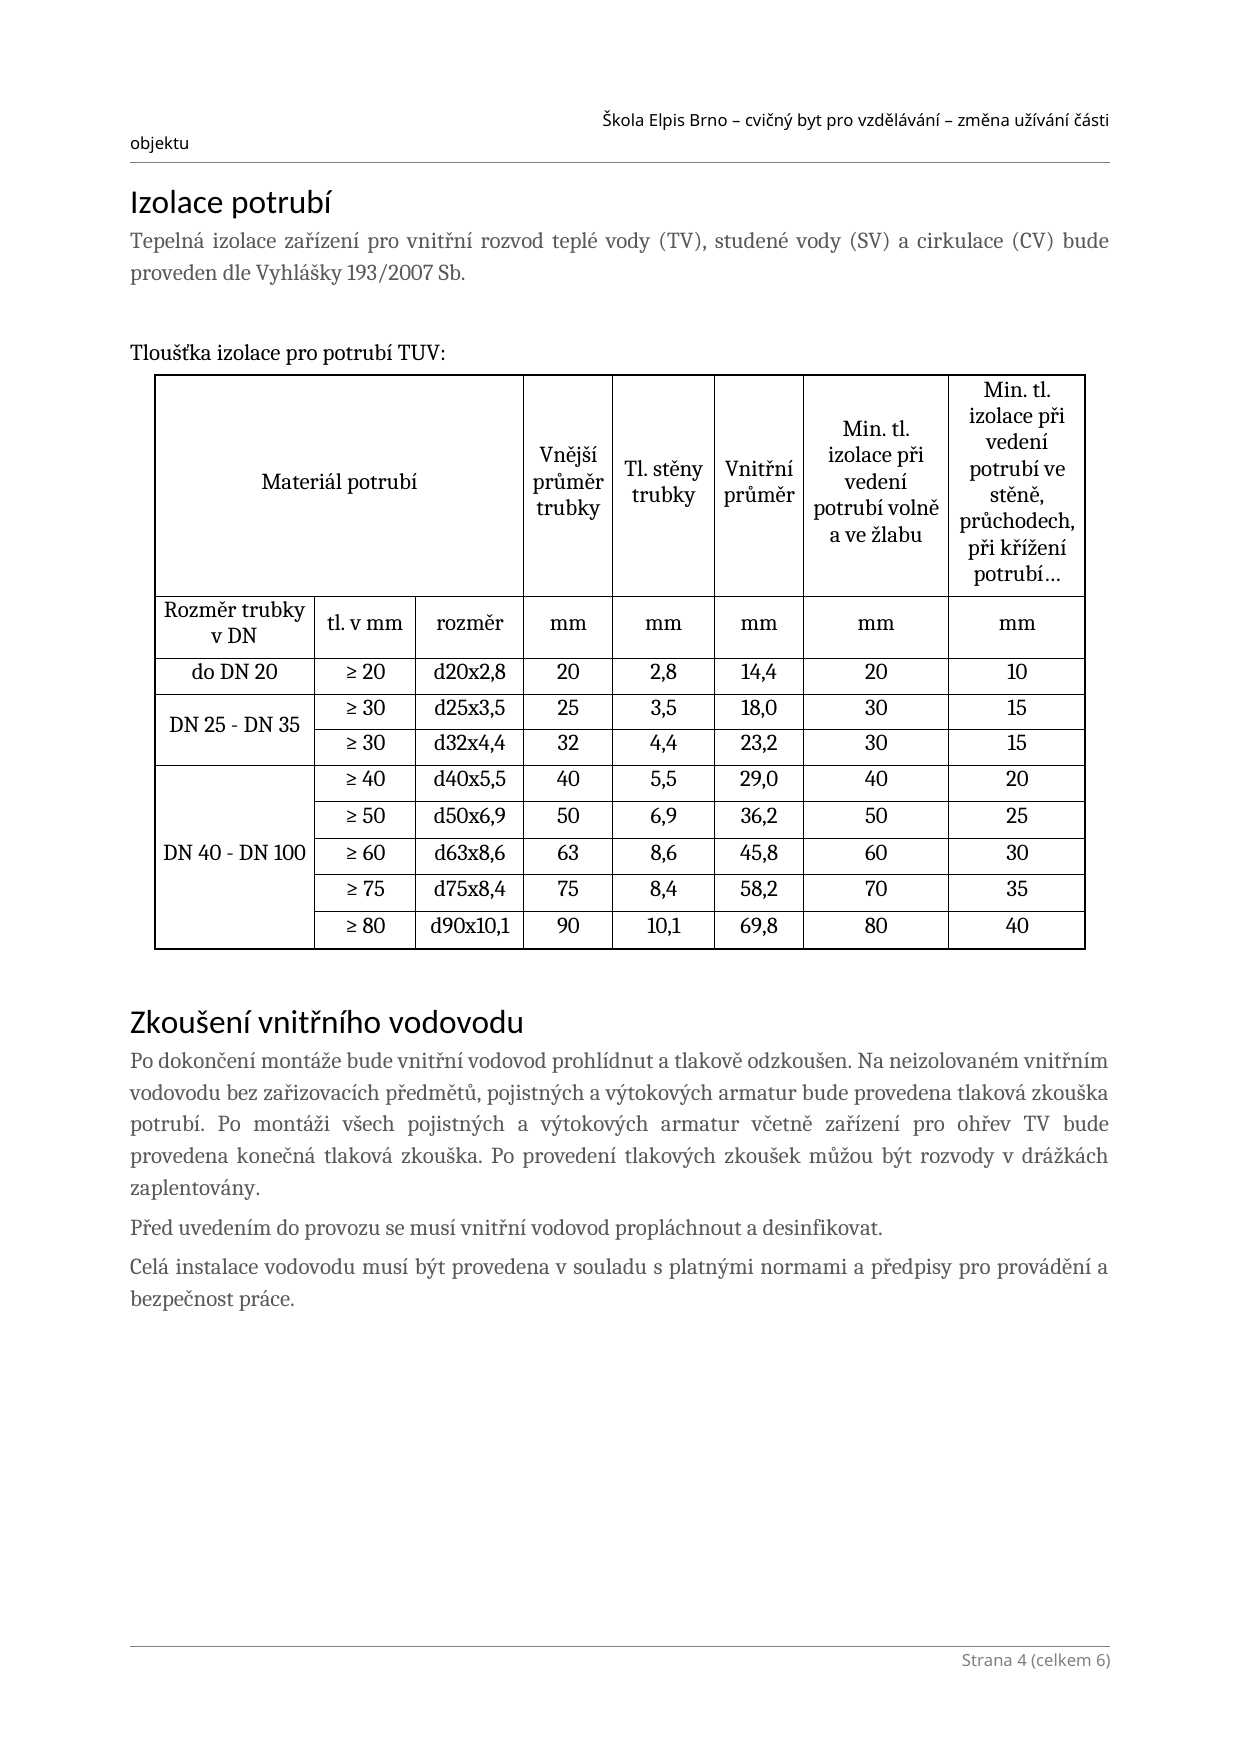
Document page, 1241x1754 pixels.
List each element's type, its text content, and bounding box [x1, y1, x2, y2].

text Tloušťka izolace pro potrubí TUV: [130, 340, 1110, 366]
table_cell 30 [804, 695, 948, 729]
table_cell tl. v mm [315, 597, 415, 658]
table_cell 36,2 [715, 802, 803, 837]
table_cell 30 [804, 730, 948, 765]
table_header Min. tl. izolace při vedení potrubí ve stěně, průchodech, při křížení potrubí… [949, 376, 1084, 596]
table_header Materiál potrubí [156, 376, 523, 596]
table_cell DN 40 - DN 100 [156, 766, 314, 948]
table_cell 4,4 [613, 730, 714, 765]
table_cell 80 [804, 912, 948, 948]
table_cell 8,4 [613, 875, 714, 911]
table_cell ≥ 20 [315, 659, 415, 693]
table_cell 40 [949, 912, 1084, 948]
table_cell 10,1 [613, 912, 714, 948]
table_cell ≥ 30 [315, 695, 415, 729]
table_cell d50x6,9 [416, 802, 523, 837]
table_cell mm [524, 597, 612, 658]
table_cell 15 [949, 730, 1084, 765]
table_cell ≥ 40 [315, 766, 415, 801]
table_cell 5,5 [613, 766, 714, 801]
table_cell mm [949, 597, 1084, 658]
table_cell 25 [949, 802, 1084, 837]
text Celá instalace vodovodu musí být provedena v souladu s platnými normami a předpisy pro provádění a bezpečnost práce. [130, 1254, 1110, 1312]
table_header Min. tl. izolace při vedení potrubí volně a ve žlabu [804, 376, 948, 596]
table_cell d63x8,6 [416, 839, 523, 874]
table_cell 35 [949, 875, 1084, 911]
table_cell 18,0 [715, 695, 803, 729]
table_cell 14,4 [715, 659, 803, 693]
table_cell 50 [524, 802, 612, 837]
table_cell 70 [804, 875, 948, 911]
table_header Tl. stěny trubky [613, 376, 714, 596]
table_cell ≥ 80 [315, 912, 415, 948]
table_cell mm [804, 597, 948, 658]
table_cell d90x10,1 [416, 912, 523, 948]
table_cell mm [715, 597, 803, 658]
table_cell 20 [524, 659, 612, 693]
table_cell 20 [949, 766, 1084, 801]
table_cell 75 [524, 875, 612, 911]
text Tepelná izolace zařízení pro vnitřní rozvod teplé vody (TV), studené vody (SV) a cirkulace (CV) bude proveden dle Vyhlášky 193/2007 Sb. [130, 228, 1110, 286]
table_cell 20 [804, 659, 948, 693]
table_cell ≥ 60 [315, 839, 415, 874]
table_cell 69,8 [715, 912, 803, 948]
table_cell 3,5 [613, 695, 714, 729]
table_cell Rozměr trubky v DN [156, 597, 314, 658]
table_cell do DN 20 [156, 659, 314, 693]
table_cell d32x4,4 [416, 730, 523, 765]
table_cell 29,0 [715, 766, 803, 801]
table_cell ≥ 75 [315, 875, 415, 911]
table_cell 10 [949, 659, 1084, 693]
table_cell mm [613, 597, 714, 658]
table_header Vnitřní průměr [715, 376, 803, 596]
table_cell 58,2 [715, 875, 803, 911]
table_header Vnější průměr trubky [524, 376, 612, 596]
table_cell 60 [804, 839, 948, 874]
table_cell 25 [524, 695, 612, 729]
text Po dokončení montáže bude vnitřní vodovod prohlídnut a tlakově odzkoušen. Na neizolovaném vnitřním vodovodu bez zařizovacích předmětů, pojistných a výtokových armatur bude provedena tlaková zkouška potrubí. Po montáži všech pojistných a výtokových armatur včetně zařízení pro ohřev TV bude provedena konečná tlaková zkouška. Po provedení tlakových zkoušek můžou být rozvody v drážkách zaplentovány. [130, 1048, 1110, 1201]
text Zkoušení vnitřního vodovodu [130, 1001, 1110, 1042]
table_cell 40 [524, 766, 612, 801]
table_cell 15 [949, 695, 1084, 729]
table_cell ≥ 30 [315, 730, 415, 765]
table_cell 23,2 [715, 730, 803, 765]
table_cell ≥ 50 [315, 802, 415, 837]
table_cell d75x8,4 [416, 875, 523, 911]
table_cell 8,6 [613, 839, 714, 874]
table_cell d20x2,8 [416, 659, 523, 693]
table_cell d25x3,5 [416, 695, 523, 729]
table_cell 90 [524, 912, 612, 948]
table_cell 32 [524, 730, 612, 765]
table_cell 40 [804, 766, 948, 801]
table_cell rozměr [416, 597, 523, 658]
table_cell 6,9 [613, 802, 714, 837]
table_cell d40x5,5 [416, 766, 523, 801]
table_cell 30 [949, 839, 1084, 874]
table_cell DN 25 - DN 35 [156, 695, 314, 765]
table_cell 45,8 [715, 839, 803, 874]
table_cell 2,8 [613, 659, 714, 693]
text Před uvedením do provozu se musí vnitřní vodovod propláchnout a desinfikovat. [130, 1214, 1110, 1241]
table_cell 63 [524, 839, 612, 874]
text Izolace potrubí [130, 181, 1110, 222]
table_cell 50 [804, 802, 948, 837]
